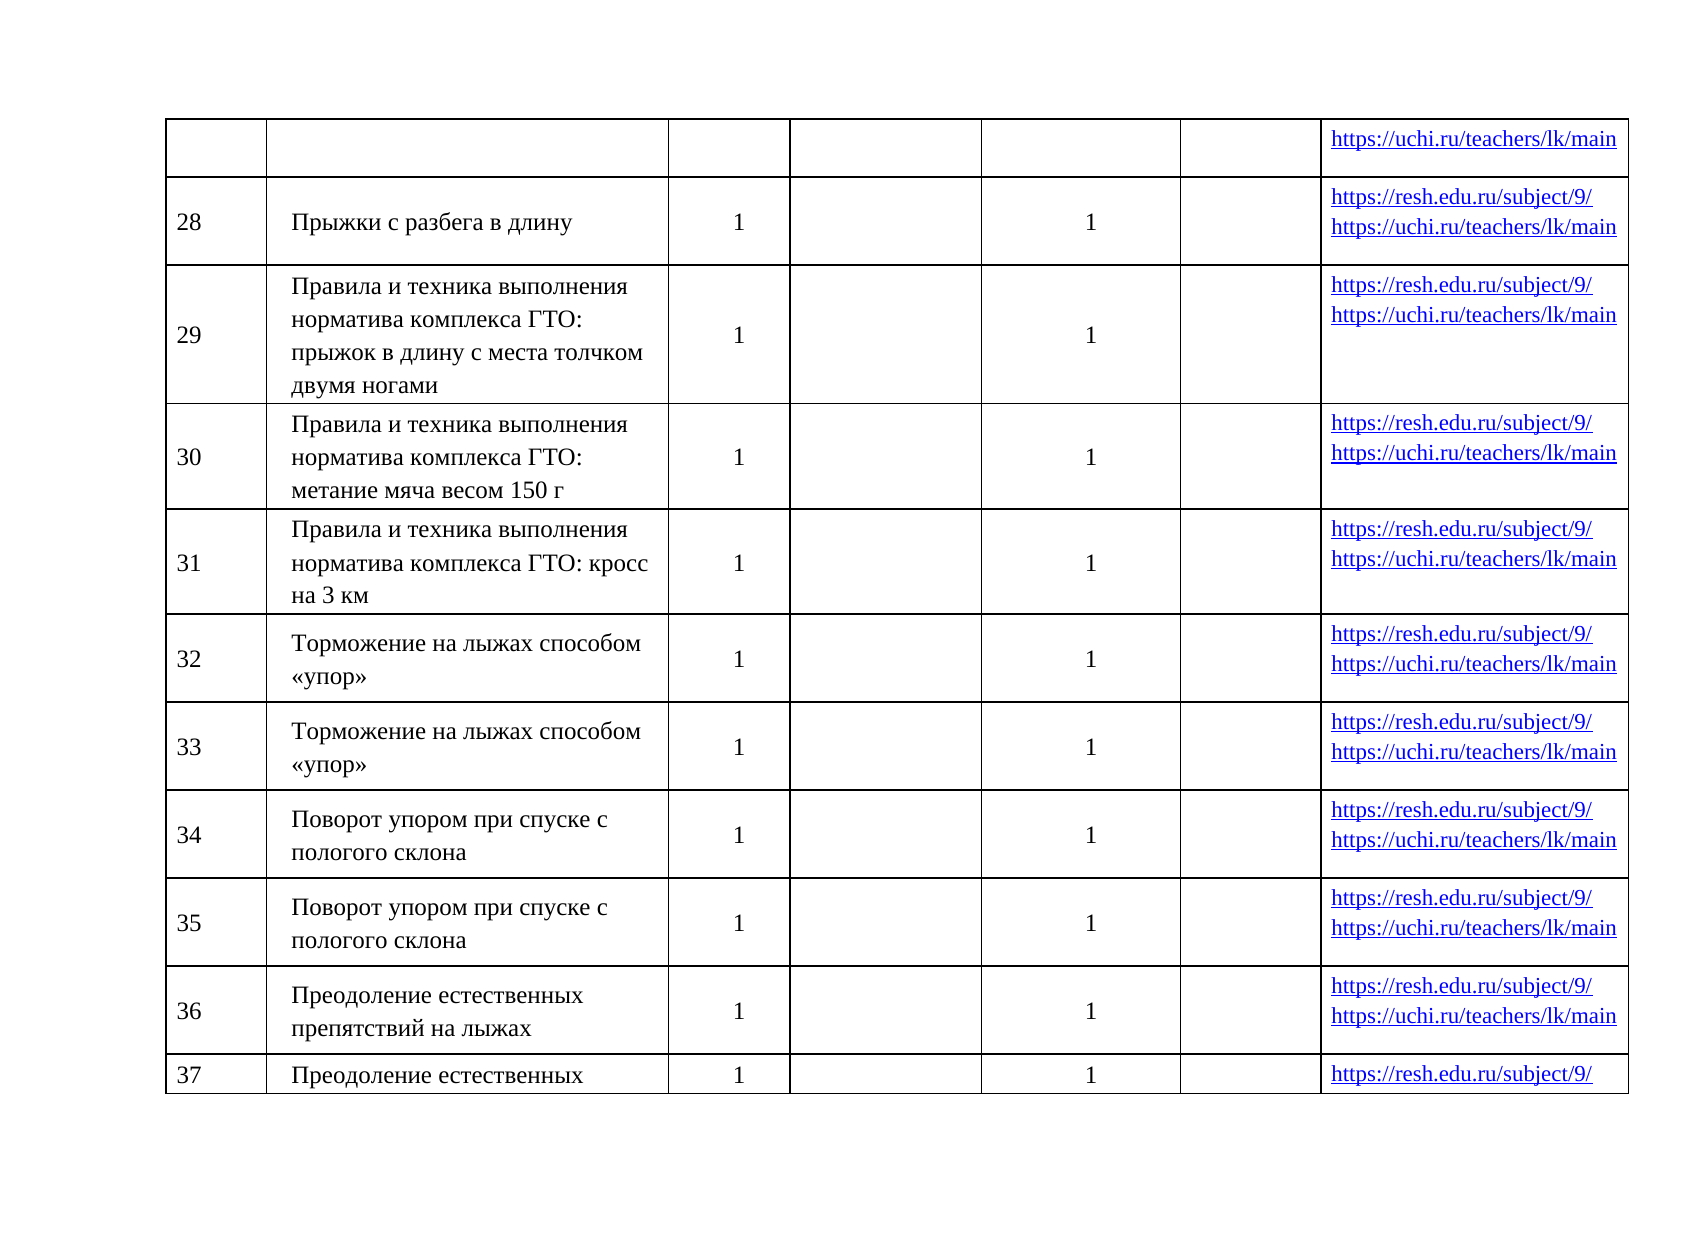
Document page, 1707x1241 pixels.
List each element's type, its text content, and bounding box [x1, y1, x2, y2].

table_cell [791, 120, 981, 176]
table_cell [791, 1055, 981, 1093]
table_cell [1181, 703, 1320, 789]
table_cell 1 [982, 266, 1180, 402]
table_cell [1181, 266, 1320, 402]
table_cell 1 [982, 703, 1180, 789]
table_cell 1 [982, 879, 1180, 965]
table_cell 28 [167, 178, 266, 264]
table_cell 1 [669, 703, 789, 789]
table_cell [1181, 120, 1320, 176]
table_cell [791, 178, 981, 264]
table_cell 36 [167, 967, 266, 1053]
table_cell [267, 1055, 668, 1093]
table_cell [791, 266, 981, 402]
table_cell [791, 791, 981, 877]
table_cell Правила и техника выполнения норматива комплекса ГТО: метание мяча весом 150 г [267, 404, 668, 508]
table_cell [1181, 879, 1320, 965]
table_cell [791, 404, 981, 508]
table_cell 37 [167, 1055, 266, 1093]
table_cell 1 [982, 791, 1180, 877]
table_cell 1 [669, 967, 789, 1053]
table_cell 34 [167, 791, 266, 877]
table_cell [1181, 510, 1320, 613]
table_cell 27 [167, 120, 266, 176]
table_cell 1 [982, 120, 1180, 176]
table_cell 1 [669, 879, 789, 965]
table_cell 1 [982, 1055, 1180, 1093]
table_cell 29 [167, 266, 266, 402]
table_cell [791, 703, 981, 789]
table_cell Торможение на лыжах способом «упор» [267, 615, 668, 701]
table_cell [1181, 178, 1320, 264]
table_cell Правила и техника выполнения норматива комплекса ГТО: прыжок в длину с места толчком двумя ногами [267, 266, 668, 402]
table_cell [1181, 615, 1320, 701]
table_cell [1181, 404, 1320, 508]
table_cell Поворот упором при спуске с пологого склона [267, 879, 668, 965]
table_cell 33 [167, 703, 266, 789]
table_cell 1 [982, 404, 1180, 508]
table_cell [791, 615, 981, 701]
table_cell Правила и техника выполнения норматива комплекса ГТО: кросс на 3 км [267, 510, 668, 613]
table_cell https://resh.edu.ru/subject/9/ https://uchi.ru/teachers/lk/main [1322, 791, 1628, 877]
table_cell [1322, 178, 1628, 264]
table_cell https://resh.edu.ru/subject/9/ https://uchi.ru/teachers/lk/main [1322, 510, 1628, 613]
table_cell Поворот упором при спуске с пологого склона [267, 791, 668, 877]
table_cell 1 [669, 404, 789, 508]
table_cell 1 [982, 615, 1180, 701]
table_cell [1322, 1055, 1628, 1093]
table_cell 1 [669, 615, 789, 701]
table_cell Прыжки с разбега в длину [267, 178, 668, 264]
table_cell 1 [669, 266, 789, 402]
table_cell [1181, 791, 1320, 877]
table_cell 32 [167, 615, 266, 701]
table_cell 1 [669, 1055, 789, 1093]
table_cell 35 [167, 879, 266, 965]
table_cell https://resh.edu.ru/subject/9/ https://uchi.ru/teachers/lk/main [1322, 703, 1628, 789]
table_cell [1322, 967, 1628, 1053]
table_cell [267, 967, 668, 1053]
table_cell [1181, 1055, 1320, 1093]
table_cell [791, 967, 981, 1053]
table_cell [1322, 120, 1628, 176]
table_cell [791, 510, 981, 613]
table_cell 31 [167, 510, 266, 613]
table_cell https://resh.edu.ru/subject/9/ https://uchi.ru/teachers/lk/main [1322, 404, 1628, 508]
table_cell https://resh.edu.ru/subject/9/ https://uchi.ru/teachers/lk/main [1322, 879, 1628, 965]
table_cell https://resh.edu.ru/subject/9/ https://uchi.ru/teachers/lk/main [1322, 615, 1628, 701]
table_cell [1181, 967, 1320, 1053]
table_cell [267, 120, 668, 176]
table_cell 1 [982, 967, 1180, 1053]
table_cell https://resh.edu.ru/subject/9/ https://uchi.ru/teachers/lk/main [1322, 266, 1628, 402]
table_cell 1 [982, 510, 1180, 613]
table_cell Торможение на лыжах способом «упор» [267, 703, 668, 789]
table_cell 30 [167, 404, 266, 508]
table_cell [791, 879, 981, 965]
table_cell 1 [669, 510, 789, 613]
table_cell 1 [982, 178, 1180, 264]
table_cell 1 [669, 791, 789, 877]
table_cell 1 [669, 178, 789, 264]
table_cell 1 [669, 120, 789, 176]
